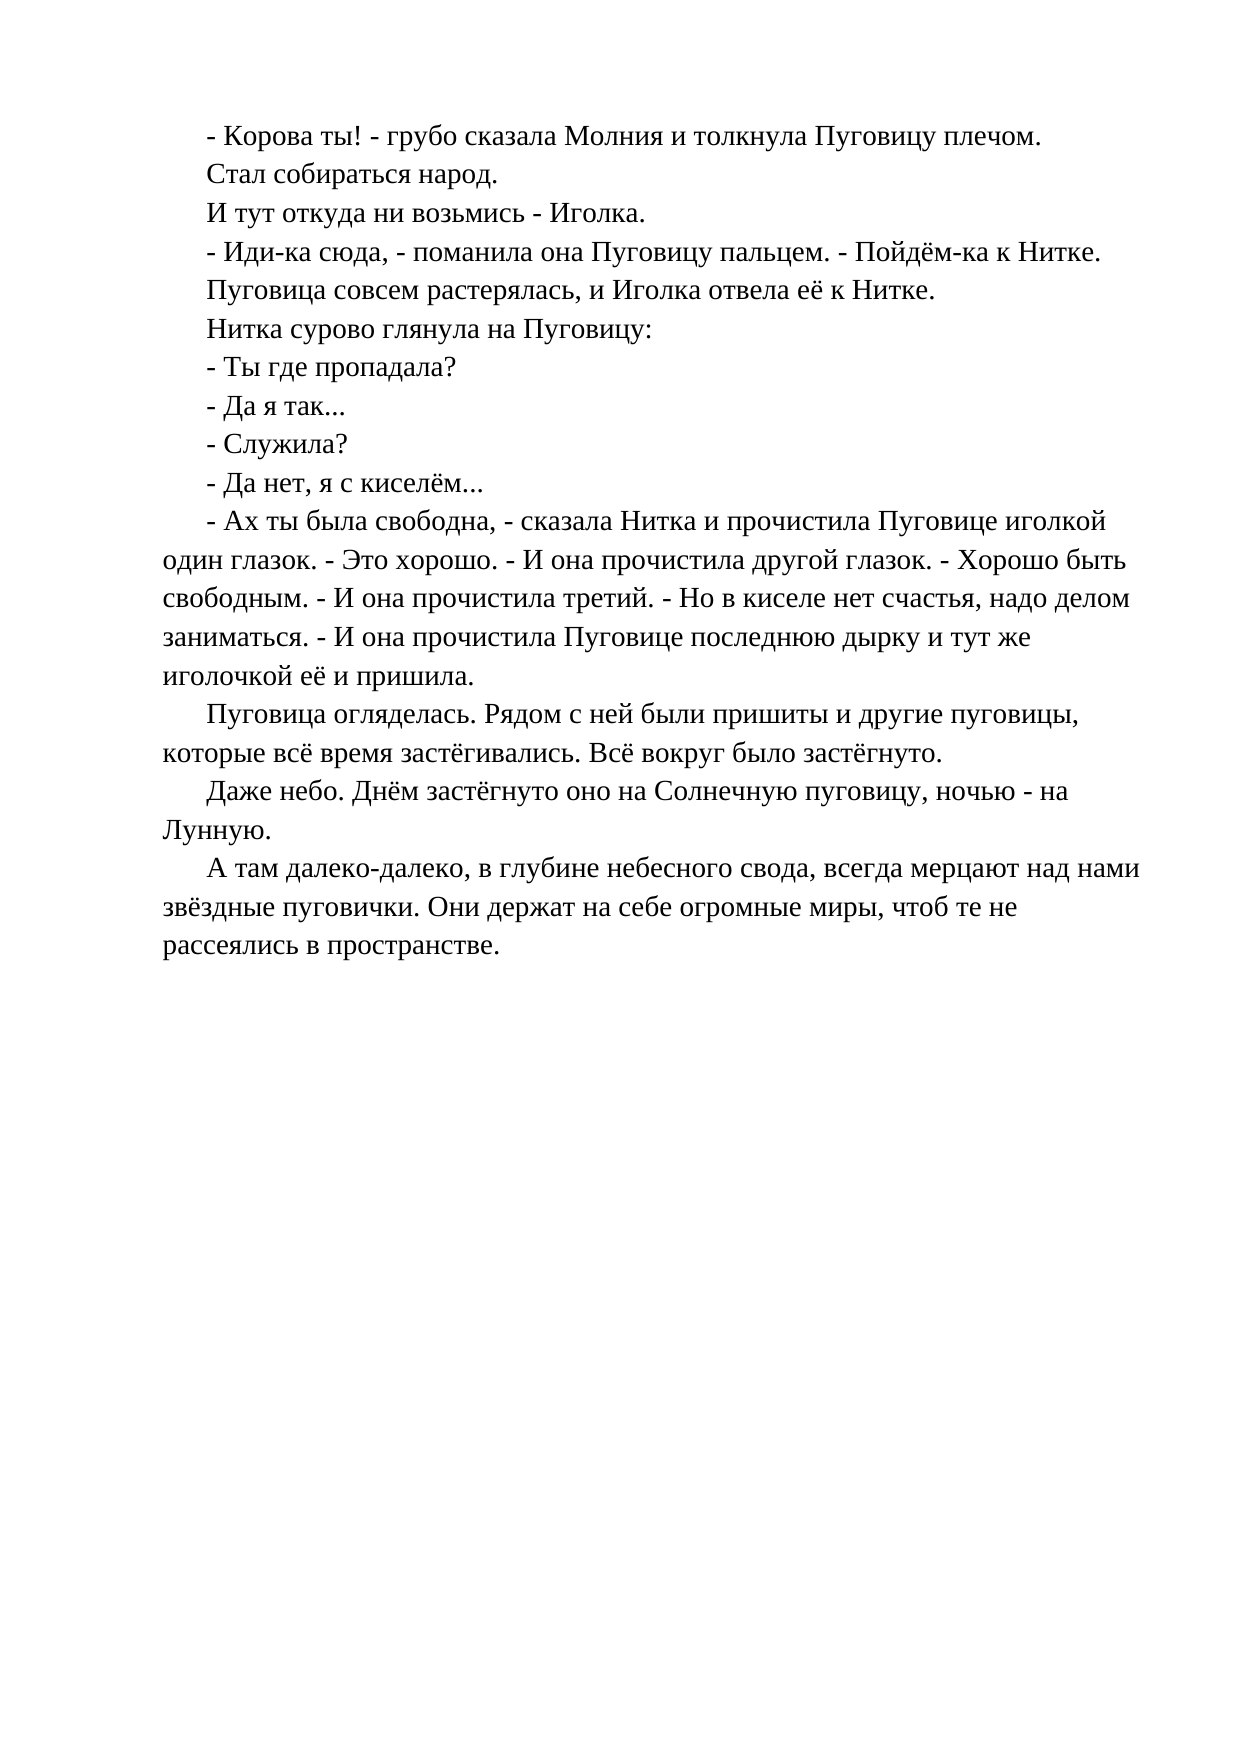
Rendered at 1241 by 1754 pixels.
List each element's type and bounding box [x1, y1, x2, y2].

text [162, 118, 1152, 961]
